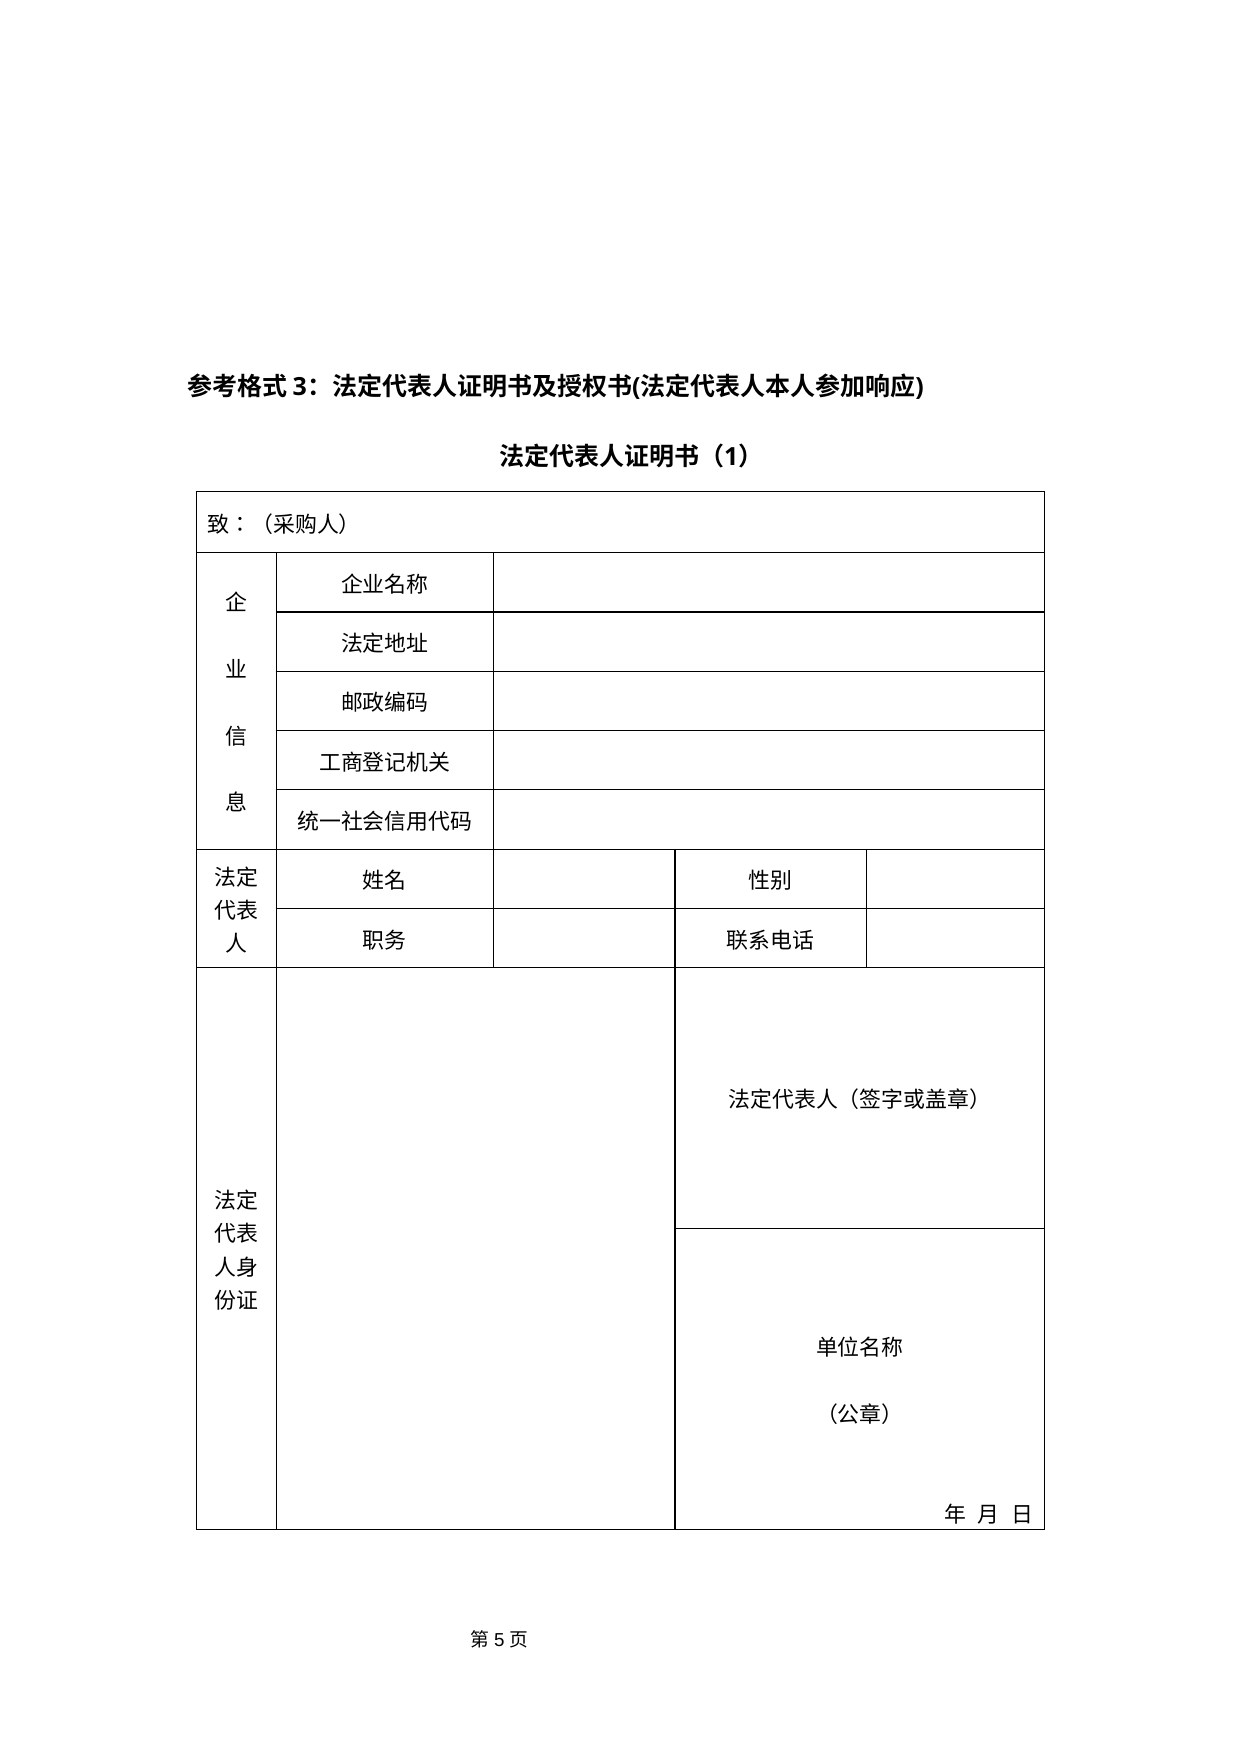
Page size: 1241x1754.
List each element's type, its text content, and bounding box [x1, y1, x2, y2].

table_cell 法定代表人（签字或盖章） [676, 968, 1044, 1228]
table_cell 单位名称 （公章） 年 月 日 [676, 1229, 1044, 1529]
table_cell [494, 553, 1044, 611]
table_cell 企 业 信 息 [197, 553, 276, 849]
table_cell [494, 790, 1044, 849]
table_cell [867, 909, 1044, 967]
table_cell 联系电话 [676, 909, 866, 967]
table_cell [494, 672, 1044, 730]
table_cell [494, 850, 674, 908]
table_cell 工商登记机关 [277, 731, 493, 789]
table_cell 姓名 [277, 850, 493, 908]
table_cell 法定地址 [277, 613, 493, 671]
text 参考格式3：法定代表人证明书及授权书(法定代表人本人参加响应) [187, 366, 1053, 403]
table_cell 邮政编码 [277, 672, 493, 730]
table_cell 职务 [277, 909, 493, 967]
table_cell 法定代表人身份证 [197, 968, 276, 1529]
table_cell 性别 [676, 850, 866, 908]
table_cell [494, 731, 1044, 789]
table_cell 统一社会信用代码 [277, 790, 493, 849]
table_cell [494, 613, 1044, 671]
text 法定代表人证明书（1） [187, 437, 1053, 473]
table_cell 企业名称 [277, 553, 493, 611]
table_header 致：（采购人） [197, 492, 1044, 552]
table_cell [867, 850, 1044, 908]
table_cell [494, 909, 674, 967]
table_cell 法定代表人 [197, 850, 276, 967]
table_cell [277, 968, 674, 1529]
